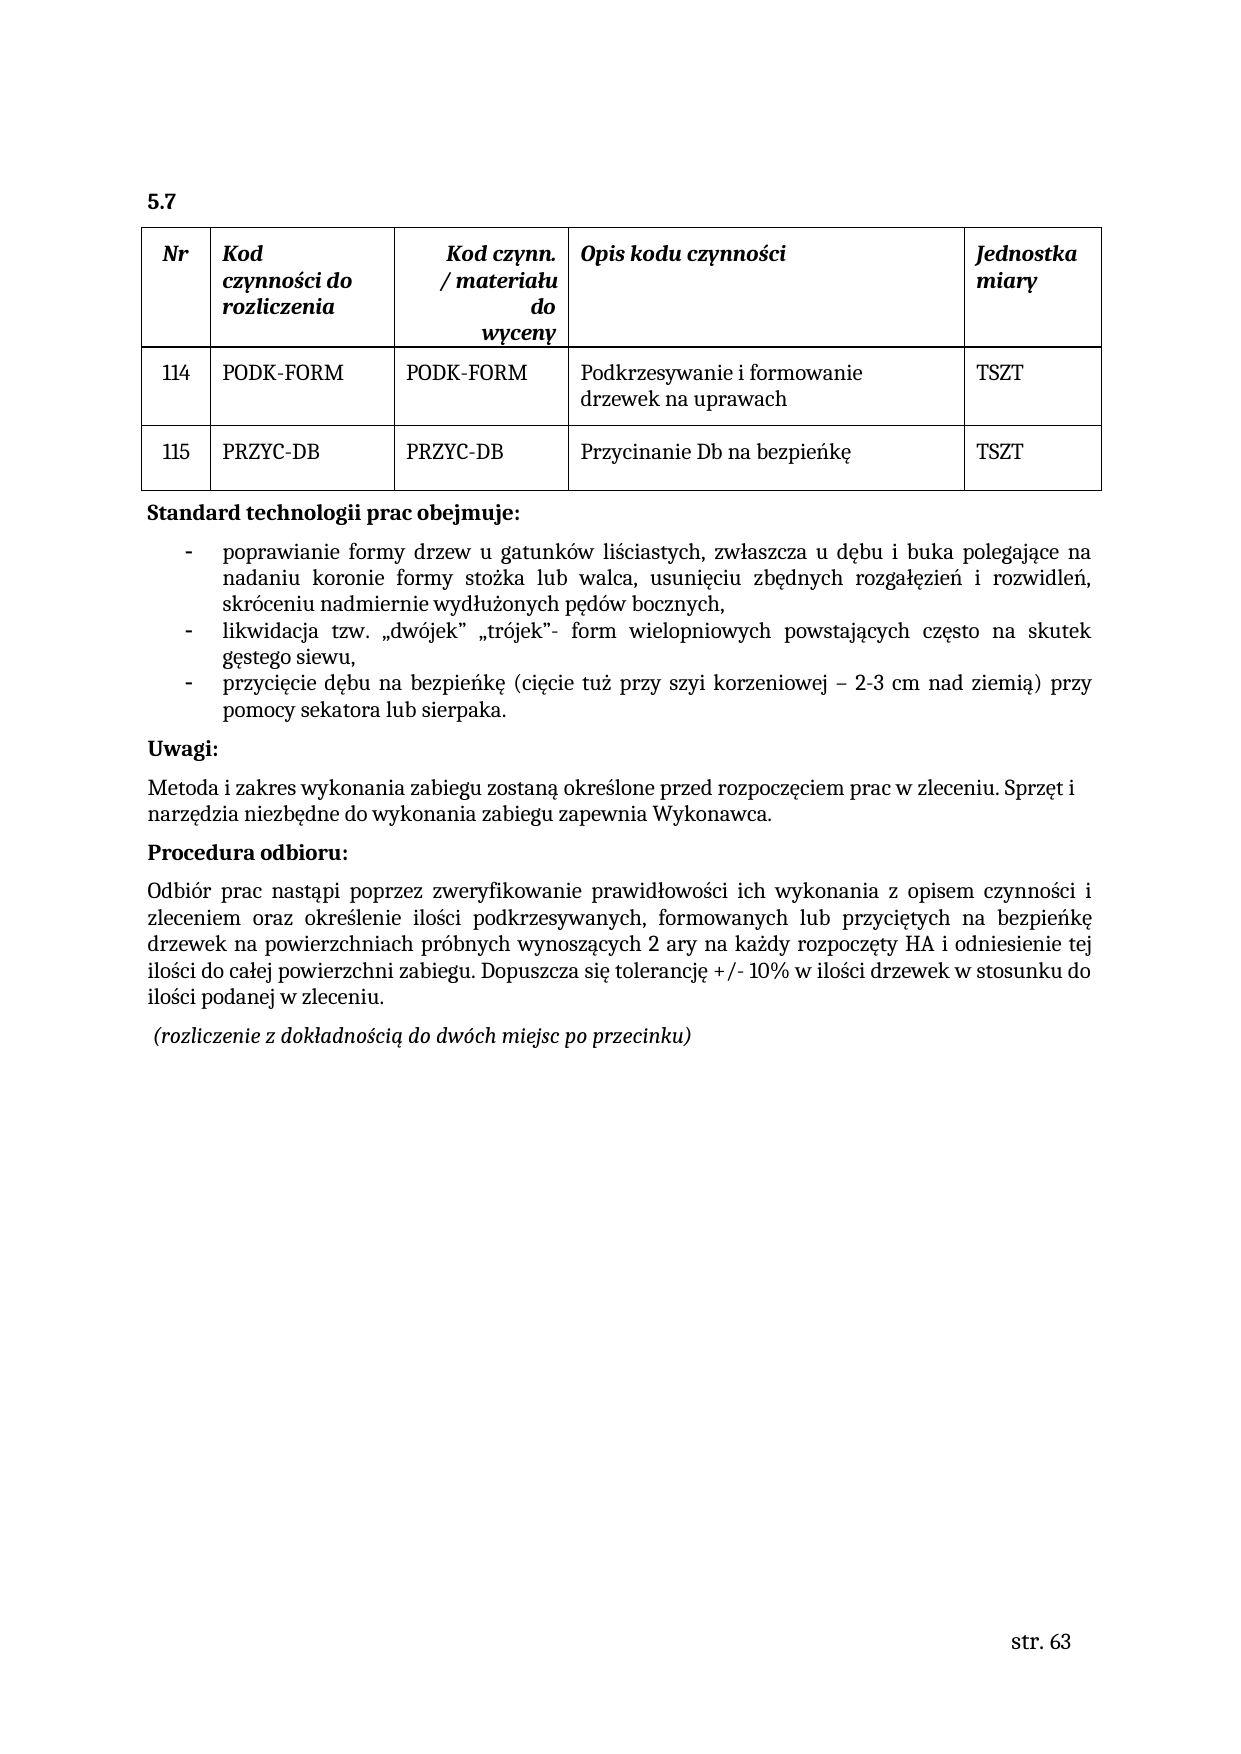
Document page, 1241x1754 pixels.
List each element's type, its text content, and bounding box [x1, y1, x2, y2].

list przycięcie dębu na bezpieńkę (cięcie tuż przy szyi korzeniowej – 2-3 cm nad ziemią) przy pomocy sekatora lub sierpaka. [185, 670, 1093, 723]
text Odbiór prac nastąpi poprzez zweryfikowanie prawidłowości ich wykonania z opisem czynności i zleceniem oraz określenie ilości podkrzesywanych, formowanych lub przyciętych na bezpieńkę drzewek na powierzchniach próbnych wynoszących 2 ary na każdy rozpoczęty HA i odniesienie tej ilości do całej powierzchni zabiegu. Dopuszcza się tolerancję +/- 10% w ilości drzewek w stosunku do ilości podanej w zleceniu. [147, 878, 1093, 1010]
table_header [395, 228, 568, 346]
text (rozliczenie z dokładnością do dwóch miejsc po przecinku) [152, 1023, 1119, 1049]
list likwidacja tzw. „dwójek” „trójek”- form wielopniowych powstających często na skutek gęstego siewu, [185, 617, 1093, 670]
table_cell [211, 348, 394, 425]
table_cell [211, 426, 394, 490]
list poprawianie formy drzew u gatunków liściastych, zwłaszcza u dębu i buka polegające na nadaniu koronie formy stożka lub walca, usunięciu zbędnych rozgałęzień i rozwidleń, skróceniu nadmiernie wydłużonych pędów bocznych, [185, 538, 1092, 617]
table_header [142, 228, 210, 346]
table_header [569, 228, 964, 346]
subtitle 5.7 [147, 189, 1119, 215]
subtitle Procedura odbioru: [147, 839, 1119, 866]
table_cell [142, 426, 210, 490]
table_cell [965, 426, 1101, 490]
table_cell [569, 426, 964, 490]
text Metoda i zakres wykonania zabiegu zostaną określone przed rozpoczęciem prac w zleceniu. Sprzęt i narzędzia niezbędne do wykonania zabiegu zapewnia Wykonawca. [147, 774, 1093, 827]
subtitle Uwagi: [147, 735, 1119, 762]
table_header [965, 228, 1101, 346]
text Standard technologii prac obejmuje: [147, 499, 1119, 526]
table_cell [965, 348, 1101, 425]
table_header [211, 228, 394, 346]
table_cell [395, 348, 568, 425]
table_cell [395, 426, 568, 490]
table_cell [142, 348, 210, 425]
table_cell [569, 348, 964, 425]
